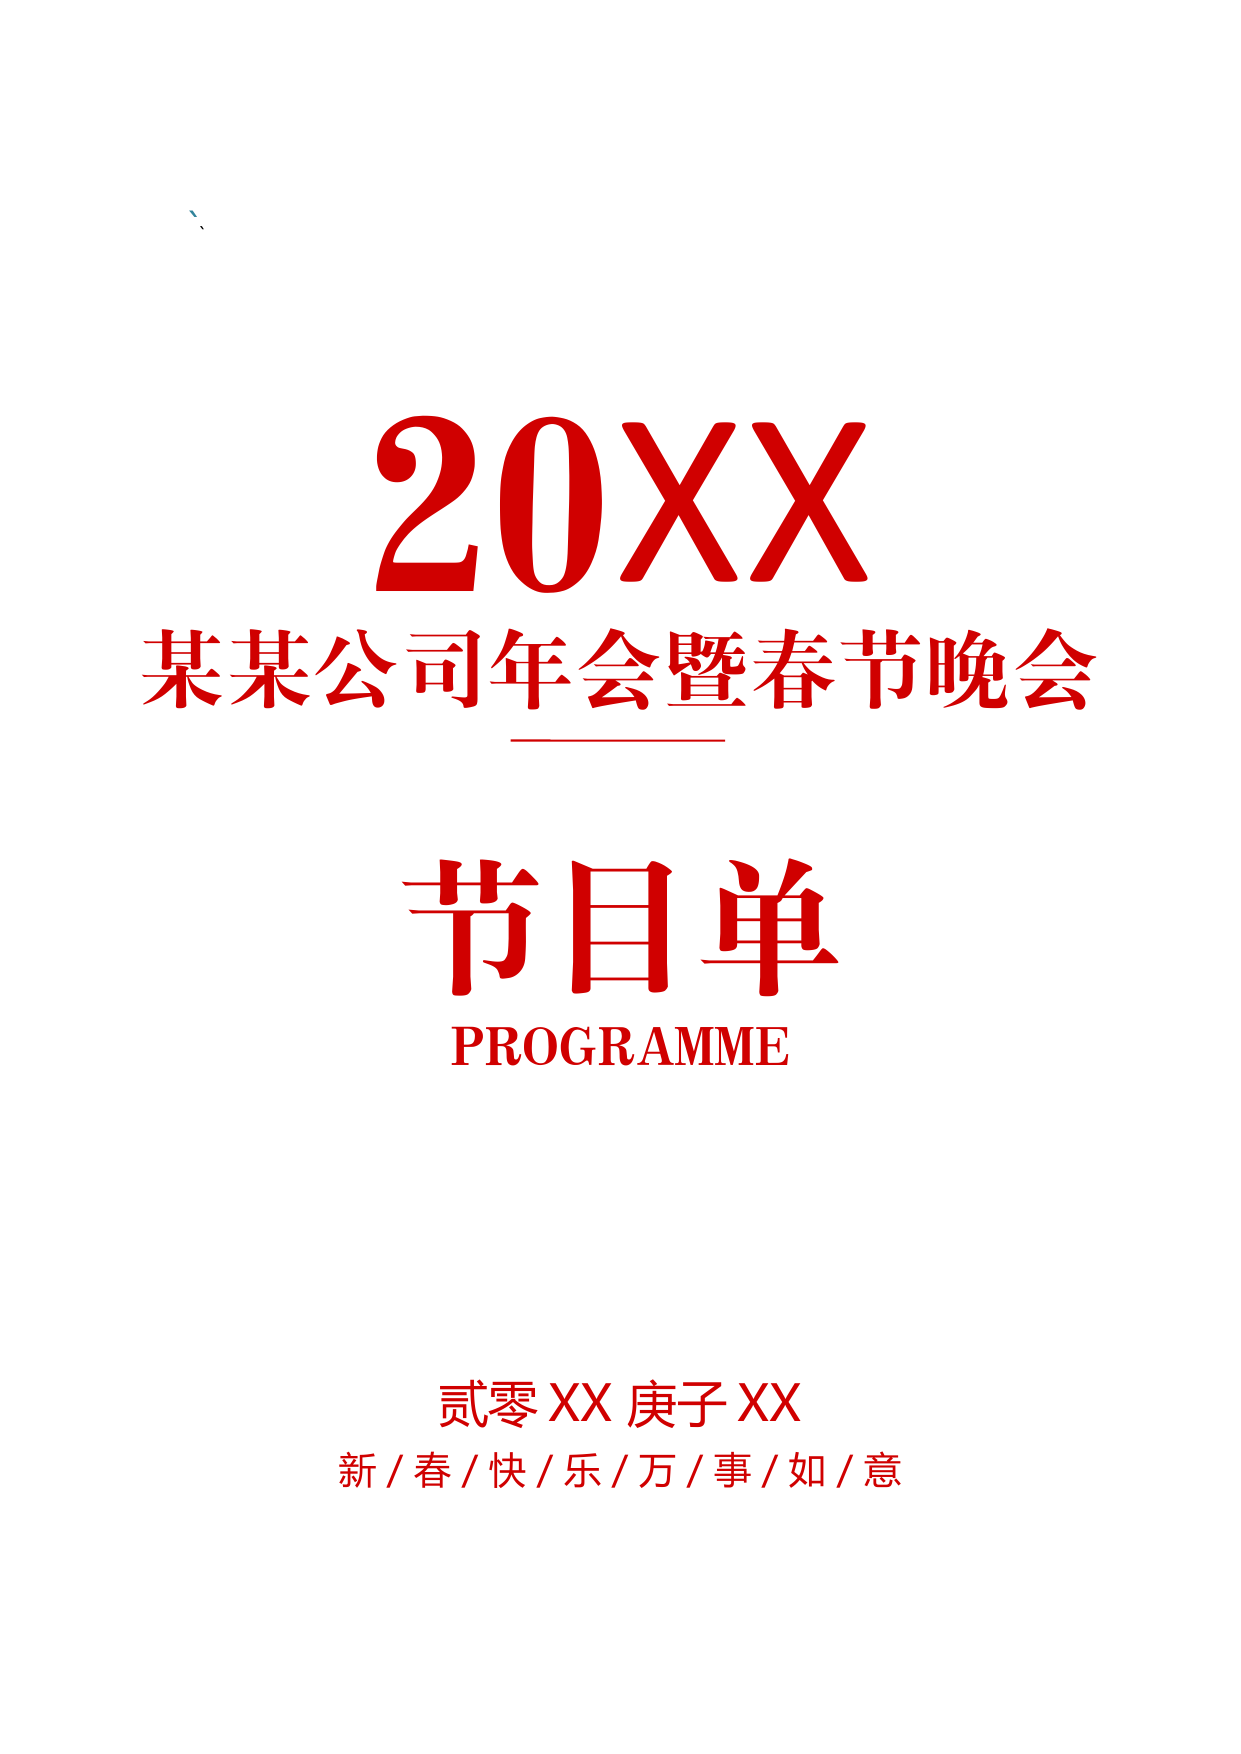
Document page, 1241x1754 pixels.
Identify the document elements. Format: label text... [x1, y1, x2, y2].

text `` [187, 194, 1053, 259]
